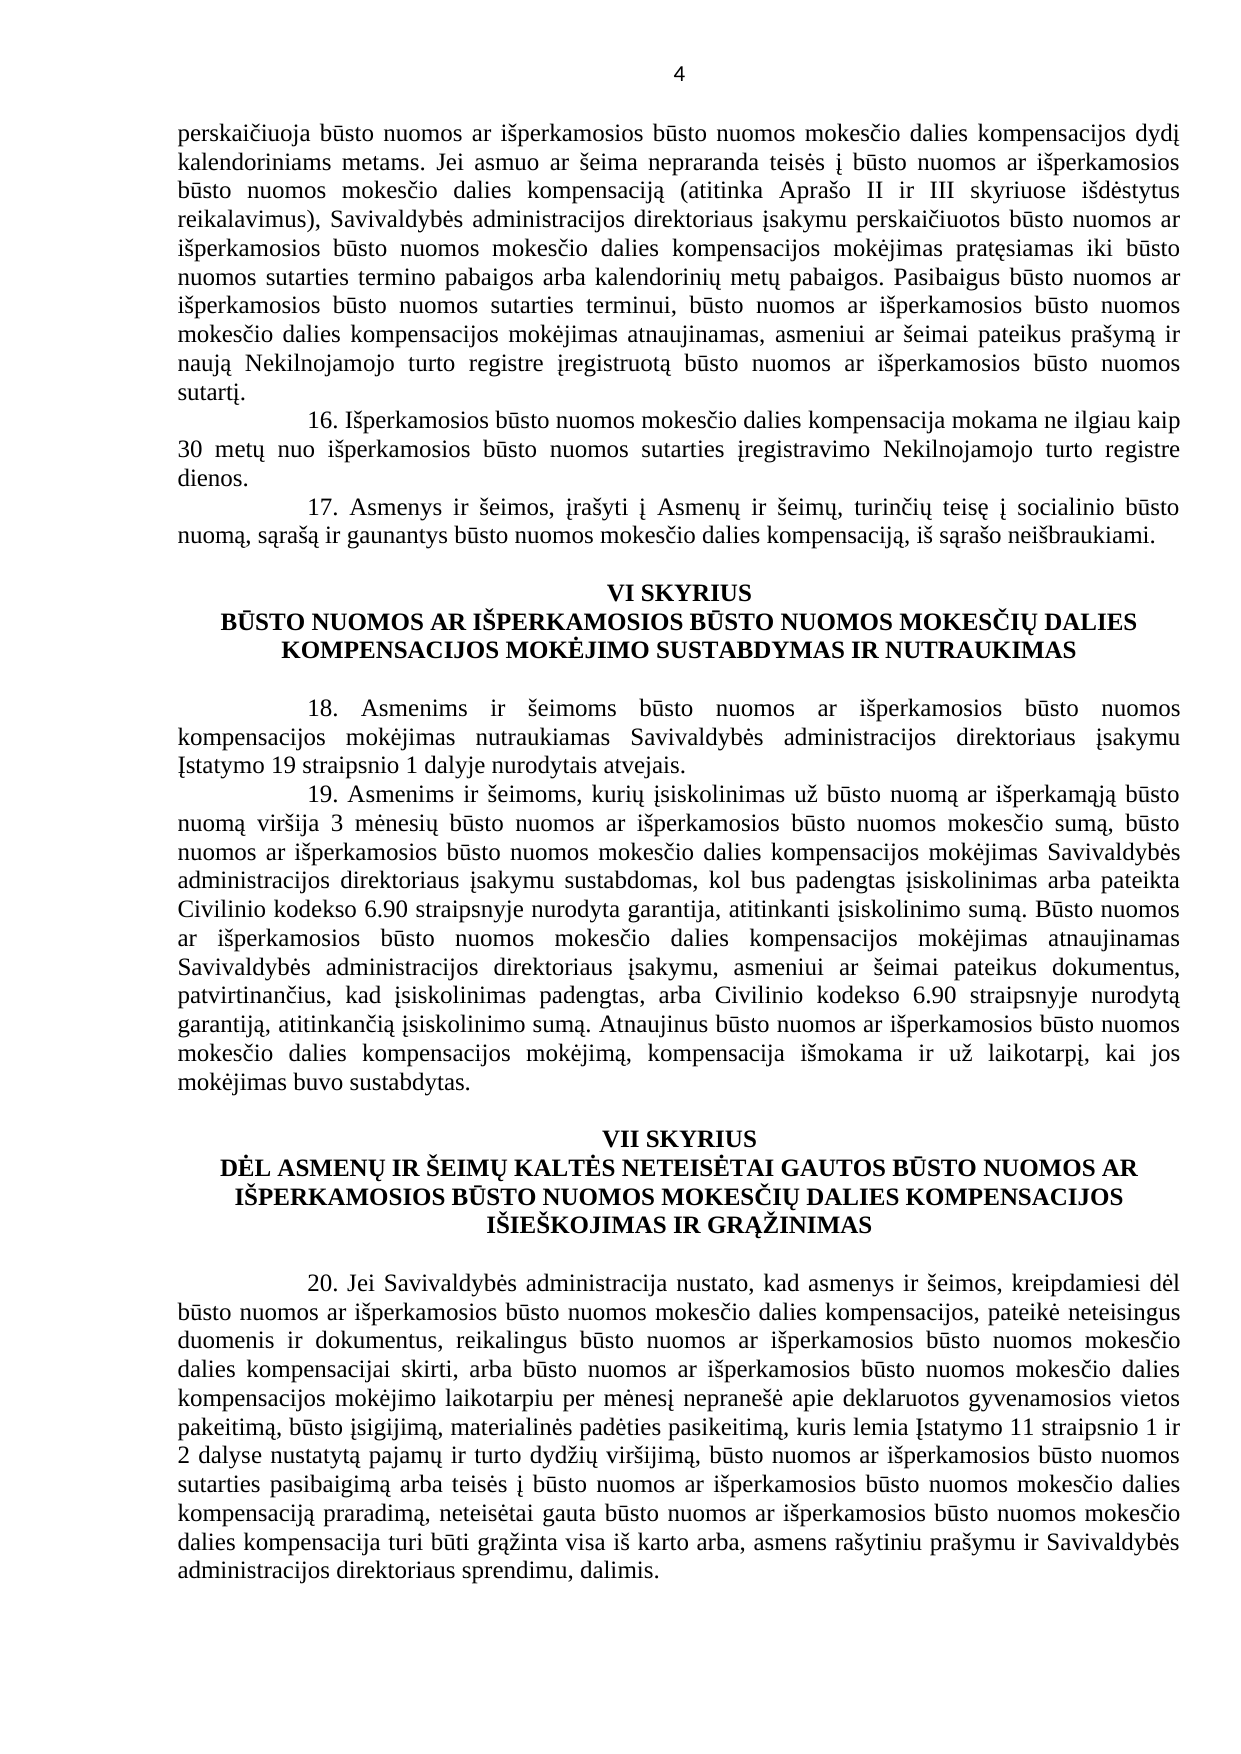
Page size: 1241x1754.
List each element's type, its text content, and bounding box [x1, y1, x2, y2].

text VII SKYRIUS [177, 1124, 1181, 1153]
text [177, 118, 1181, 406]
text 17. Asmenys ir šeimos, įrašyti į Asmenų ir šeimų, turinčių teisę į socialinio būsto nuomą, sąrašą ir gaunantys būsto nuomos mokesčio dalies kompensaciją, iš sąrašo neišbraukiami. [177, 492, 1181, 549]
text DĖL ASMENŲ IR ŠEIMŲ KALTĖS NETEISĖTAI GAUTOS BŪSTO NUOMOS AR IŠPERKAMOSIOS BŪSTO NUOMOS MOKESČIŲ DALIES KOMPENSACIJOS IŠIEŠKOJIMAS IR GRĄŽINIMAS [177, 1153, 1181, 1239]
text BŪSTO NUOMOS AR IŠPERKAMOSIOS BŪSTO NUOMOS MOKESČIŲ DALIES KOMPENSACIJOS MOKĖJIMO SUSTABDYMAS IR NUTRAUKIMAS [177, 607, 1181, 664]
text 19. Asmenims ir šeimoms, kurių įsiskolinimas už būsto nuomą ar išperkamąją būsto nuomą viršija 3 mėnesių būsto nuomos ar išperkamosios būsto nuomos mokesčio sumą, būsto nuomos ar išperkamosios būsto nuomos mokesčio dalies kompensacijos mokėjimas Savivaldybės administracijos direktoriaus įsakymu sustabdomas, kol bus padengtas įsiskolinimas arba pateikta Civilinio kodekso 6.90 straipsnyje nurodyta garantija, atitinkanti įsiskolinimo sumą. Būsto nuomos ar išperkamosios būsto nuomos mokesčio dalies kompensacijos mokėjimas atnaujinamas Savivaldybės administracijos direktoriaus įsakymu, asmeniui ar šeimai pateikus dokumentus, patvirtinančius, kad įsiskolinimas padengtas, arba Civilinio kodekso 6.90 straipsnyje nurodytą garantiją, atitinkančią įsiskolinimo sumą. Atnaujinus būsto nuomos ar išperkamosios būsto nuomos mokesčio dalies kompensacijos mokėjimą, kompensacija išmokama ir už laikotarpį, kai jos mokėjimas buvo sustabdytas. [177, 779, 1181, 1096]
text 18. Asmenims ir šeimoms būsto nuomos ar išperkamosios būsto nuomos kompensacijos mokėjimas nutraukiamas Savivaldybės administracijos direktoriaus įsakymu Įstatymo 19 straipsnio 1 dalyje nurodytais atvejais. [177, 693, 1181, 779]
text 16. Išperkamosios būsto nuomos mokesčio dalies kompensacija mokama ne ilgiau kaip 30 metų nuo išperkamosios būsto nuomos sutarties įregistravimo Nekilnojamojo turto registre dienos. [177, 406, 1181, 492]
text VI SKYRIUS [177, 578, 1181, 607]
text 20. Jei Savivaldybės administracija nustato, kad asmenys ir šeimos, kreipdamiesi dėl būsto nuomos ar išperkamosios būsto nuomos mokesčio dalies kompensacijos, pateikė neteisingus duomenis ir dokumentus, reikalingus būsto nuomos ar išperkamosios būsto nuomos mokesčio dalies kompensacijai skirti, arba būsto nuomos ar išperkamosios būsto nuomos mokesčio dalies kompensacijos mokėjimo laikotarpiu per mėnesį nepranešė apie deklaruotos gyvenamosios vietos pakeitimą, būsto įsigijimą, materialinės padėties pasikeitimą, kuris lemia Įstatymo 11 straipsnio 1 ir 2 dalyse nustatytą pajamų ir turto dydžių viršijimą, būsto nuomos ar išperkamosios būsto nuomos sutarties pasibaigimą arba teisės į būsto nuomos ar išperkamosios būsto nuomos mokesčio dalies kompensaciją praradimą, neteisėtai gauta būsto nuomos ar išperkamosios būsto nuomos mokesčio dalies kompensacija turi būti grąžinta visa iš karto arba, asmens rašytiniu prašymu ir Savivaldybės administracijos direktoriaus sprendimu, dalimis. [177, 1268, 1181, 1584]
